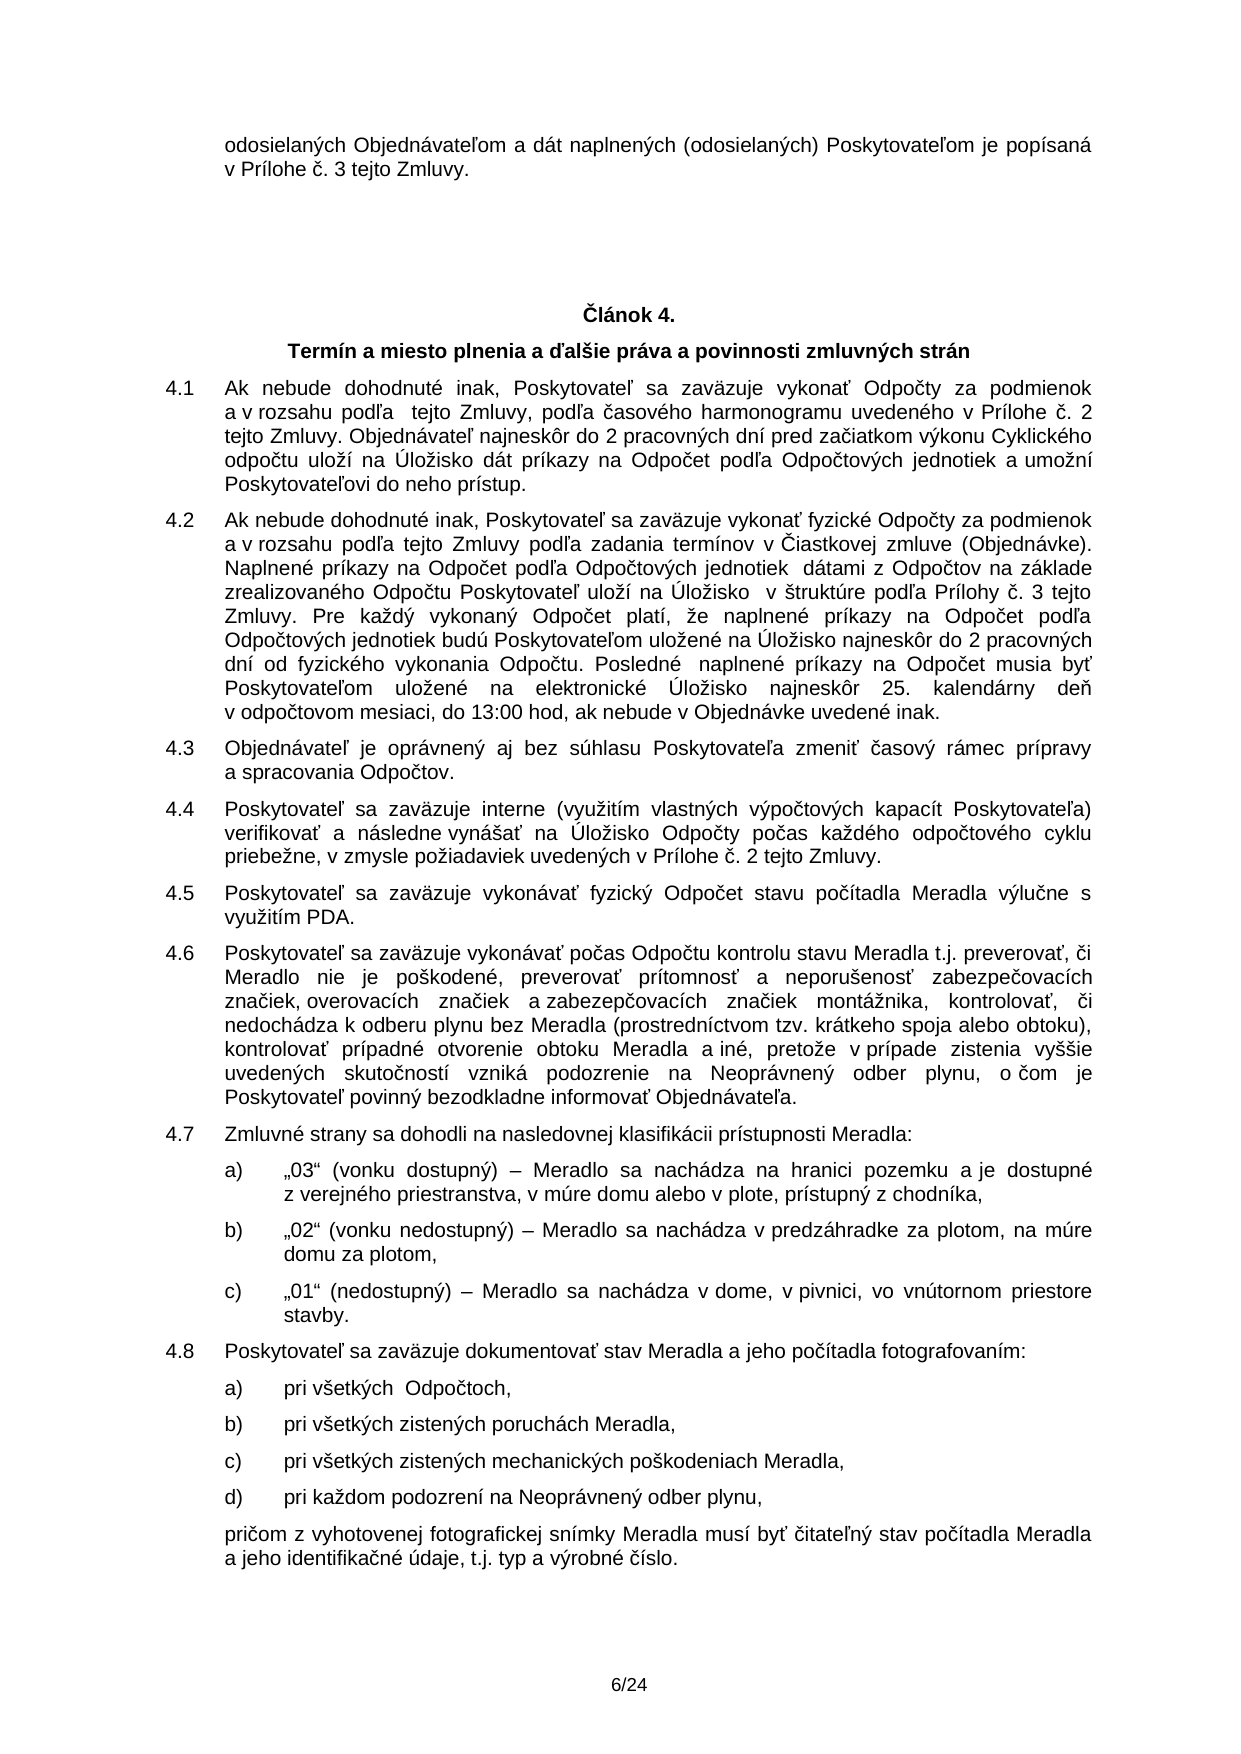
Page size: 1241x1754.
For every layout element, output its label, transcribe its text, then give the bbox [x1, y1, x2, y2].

text Termín a miesto plnenia a ďalšie práva a povinnosti zmluvných strán [165, 339, 1093, 363]
list pri všetkých zistených mechanických poškodeniach Meradla, [224, 1448, 1093, 1472]
list Ak nebude dohodnuté inak, Poskytovateľ sa zaväzuje vykonať Odpočty za podmienok a v rozsahu podľa tejto Zmluvy, podľa časového harmonogramu uvedeného v Prílohe č. 2 tejto Zmluvy. Objednávateľ najneskôr do 2 pracovných dní pred začiatkom výkonu Cyklického odpočtu uloží na Úložisko dát príkazy na Odpočet podľa Odpočtových jednotiek a umožní Poskytovateľovi do neho prístup. [165, 376, 1093, 495]
list Poskytovateľ sa zaväzuje dokumentovať stav Meradla a jeho počítadla fotografovaním: [165, 1339, 1093, 1363]
list „02“ (vonku nedostupný) – Meradlo sa nachádza v predzáhradke za plotom, na múre domu za plotom, [224, 1218, 1093, 1266]
list „01“ (nedostupný) – Meradlo sa nachádza v dome, v pivnici, vo vnútornom priestore stavby. [224, 1279, 1093, 1327]
list „03“ (vonku dostupný) – Meradlo sa nachádza na hranici pozemku a je dostupné z verejného priestranstva, v múre domu alebo v plote, prístupný z chodníka, [224, 1158, 1093, 1206]
list Objednávateľ je oprávnený aj bez súhlasu Poskytovateľa zmeniť časový rámec prípravy a spracovania Odpočtov. [165, 736, 1093, 784]
list pri všetkých zistených poruchách Meradla, [224, 1412, 1093, 1436]
list Poskytovateľ sa zaväzuje interne (využitím vlastných výpočtových kapacít Poskytovateľa) verifikovať a následne vynášať na Úložisko Odpočty počas každého odpočtového cyklu priebežne, v zmysle požiadaviek uvedených v Prílohe č. 2 tejto Zmluvy. [165, 796, 1093, 868]
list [165, 133, 1093, 181]
list pri každom podozrení na Neoprávnený odber plynu, [224, 1485, 1093, 1509]
list pri všetkých Odpočtoch, [224, 1376, 1093, 1399]
list Poskytovateľ sa zaväzuje vykonávať fyzický Odpočet stavu počítadla Meradla výlučne s využitím PDA. [165, 881, 1093, 929]
list Poskytovateľ sa zaväzuje vykonávať počas Odpočtu kontrolu stavu Meradla t.j. preverovať, či Meradlo nie je poškodené, preverovať prítomnosť a neporušenosť zabezpečovacích značiek, overovacích značiek a zabezepčovacích značiek montážnika, kontrolovať, či nedochádza k odberu plynu bez Meradla (prostredníctvom tzv. krátkeho spoja alebo obtoku), kontrolovať prípadné otvorenie obtoku Meradla a iné, pretože v prípade zistenia vyššie uvedených skutočností vzniká podozrenie na Neoprávnený odber plynu, o čom je Poskytovateľ povinný bezodkladne informovať Objednávateľa. [165, 941, 1093, 1109]
text pričom z vyhotovenej fotografickej snímky Meradla musí byť čitateľný stav počítadla Meradla a jeho identifikačné údaje, t.j. typ a výrobné číslo. [224, 1521, 1093, 1569]
list Zmluvné strany sa dohodli na nasledovnej klasifikácii prístupnosti Meradla: [165, 1121, 1093, 1145]
list Ak nebude dohodnuté inak, Poskytovateľ sa zaväzuje vykonať fyzické Odpočty za podmienok a v rozsahu podľa tejto Zmluvy podľa zadania termínov v Čiastkovej zmluve (Objednávke). Naplnené príkazy na Odpočet podľa Odpočtových jednotiek dátami z Odpočtov na základe zrealizovaného Odpočtu Poskytovateľ uloží na Úložisko v štruktúre podľa Prílohy č. 3 tejto Zmluvy. Pre každý vykonaný Odpočet platí, že naplnené príkazy na Odpočet podľa Odpočtových jednotiek budú Poskytovateľom uložené na Úložisko najneskôr do 2 pracovných dní od fyzického vykonania Odpočtu. Posledné naplnené príkazy na Odpočet musia byť Poskytovateľom uložené na elektronické Úložisko najneskôr 25. kalendárny deň v odpočtovom mesiaci, do 13:00 hod, ak nebude v Objednávke uvedené inak. [165, 508, 1093, 723]
